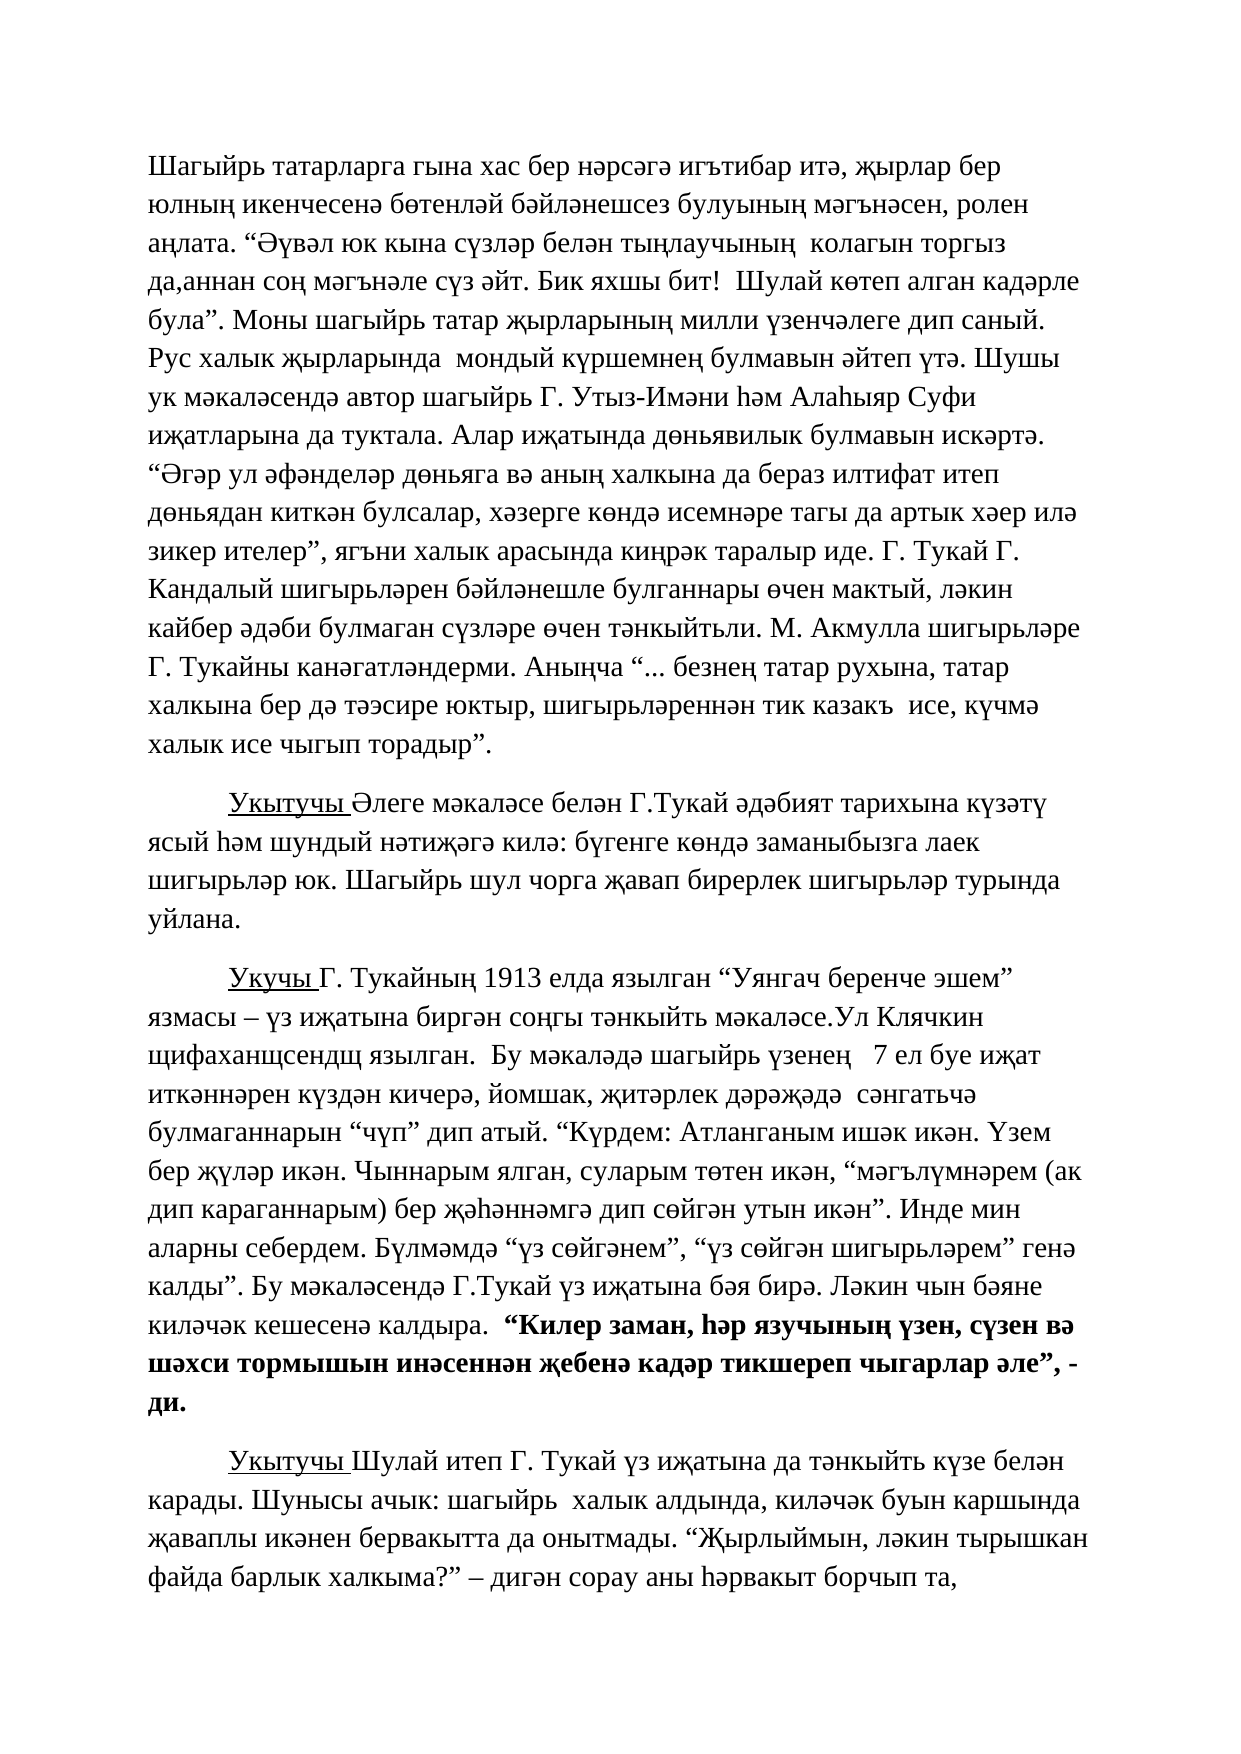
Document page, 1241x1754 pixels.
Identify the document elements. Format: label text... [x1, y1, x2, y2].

text Укучы Г. Тукайның 1913 елда язылган “Уянгач беренче эшем” язмасы – үз иҗатына биргән соңгы тәнкыйть мәкаләсе.Ул Клячкин щифаханщсендщ язылган. Бу мәкаләдә шагыйрь үзенең 7 ел буе иҗат иткәннәрен күздән кичерә, йомшак, җитәрлек дәрәҗәдә сәнгатьчә булмаганнарын “чүп” дип атый. “Күрдем: Атланганым ишәк икән. Үзем бер җүләр икән. Чыннарым ялган, суларым төтен икән, “мәгълүмнәрем (ак дип караганнарым) бер җәһәннәмгә дип сөйгән утын икән”. Инде мин аларны себердем. Бүлмәмдә “үз сөйгәнем”, “үз сөйгән шигырьләрем” генә калды”. Бу мәкаләсендә Г.Тукай үз иҗатына бәя бирә. Ләкин чын бәяне киләчәк кешесенә калдыра. “Килер заман, һәр язучының үзен, сүзен вә шәхси тормышын инәсеннән җебенә кадәр тикшереп чыгарлар әле”, - ди. [148, 960, 1093, 1418]
text Укытучы Әлеге мәкаләсе белән Г.Тукай әдәбият тарихына күзәтү ясый һәм шундый нәтиҗәгә килә: бүгенге көндә заманыбызга лаек шигырьләр юк. Шагыйрь шул чорга җавап бирерлек шигырьләр турында уйлана. [148, 785, 1093, 934]
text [148, 1443, 1093, 1593]
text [148, 148, 1093, 759]
